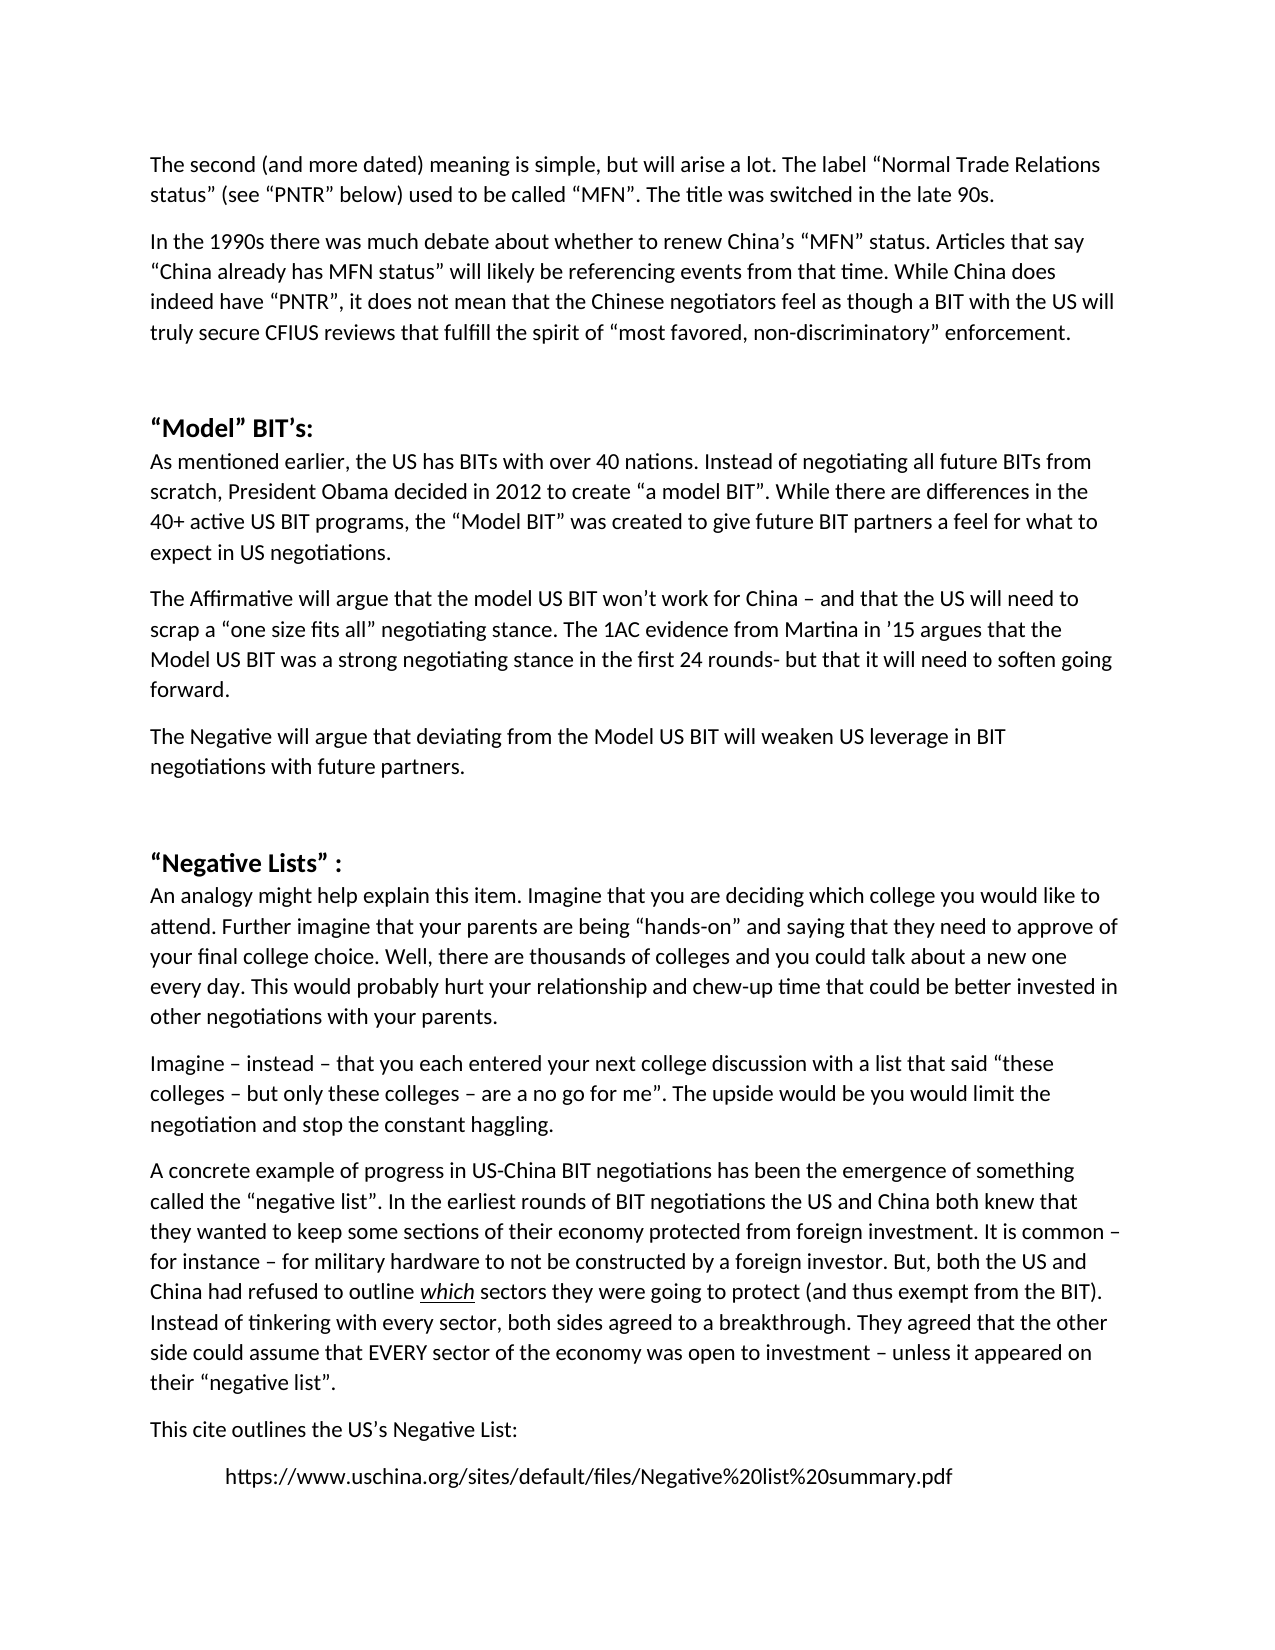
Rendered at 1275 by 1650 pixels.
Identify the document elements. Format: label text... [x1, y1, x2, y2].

text The Negative will argue that deviating from the Model US BIT will weaken US leverage in BIT negotiations with future partners. [150, 722, 1125, 780]
text The Affirmative will argue that the model US BIT won’t work for China – and that the US will need to scrap a “one size fits all” negotiating stance. The 1AC evidence from Martina in ’15 argues that the Model US BIT was a strong negotiating stance in the first 24 rounds- but that it will need to soften going forward. [150, 584, 1125, 703]
text An analogy might help explain this item. Imagine that you are deciding which college you would like to attend. Further imagine that your parents are being “hands-on” and saying that they need to approve of your final college choice. Well, there are thousands of colleges and you could talk about a new one every day. This would probably hurt your relationship and chew-up time that could be better invested in other negotiations with your parents. [150, 882, 1125, 1031]
text A concrete example of progress in US-China BIT negotiations has been the emergence of something called the “negative list”. In the earliest rounds of BIT negotiations the US and China both knew that they wanted to keep some sections of their economy protected from foreign investment. It is common – for instance – for military hardware to not be constructed by a foreign investor. But, both the US and China had refused to outline which sectors they were going to protect (and thus exempt from the BIT). Instead of tinkering with every sector, both sides agreed to a breakthrough. They agreed that the other side could assume that EVERY sector of the economy was open to investment – unless it appeared on their “negative list”. [150, 1157, 1125, 1396]
text This cite outlines the US’s Negative List: [150, 1415, 1125, 1443]
text In the 1990s there was much debate about whether to renew China’s “MFN” status. Articles that say “China already has MFN status” will likely be referencing events from that time. While China does indeed have “PNTR”, it does not mean that the Chinese negotiators feel as though a BIT with the US will truly secure CFIUS reviews that fulfill the spirit of “most favored, non-discriminatory” enforcement. [150, 227, 1125, 346]
text https://www.uschina.org/sites/default/files/Negative%20list%20summary.pdf [150, 1462, 1125, 1490]
text The second (and more dated) meaning is simple, but will arise a lot. The label “Normal Trade Relations status” (see “PNTR” below) used to be called “MFN”. The title was switched in the late 90s. [150, 150, 1125, 208]
subtitle “Negative Lists” : [150, 846, 1125, 879]
text As mentioned earlier, the US has BITs with over 40 nations. Instead of negotiating all future BITs from scratch, President Obama decided in 2012 to create “a model BIT”. While there are differences in the 40+ active US BIT programs, the “Model BIT” was created to give future BIT partners a feel for what to expect in US negotiations. [150, 447, 1125, 566]
text Imagine – instead – that you each entered your next college discussion with a list that said “these colleges – but only these colleges – are a no go for me”. The upside would be you would limit the negotiation and stop the constant haggling. [150, 1049, 1125, 1138]
subtitle “Model” BIT’s: [150, 411, 1125, 444]
